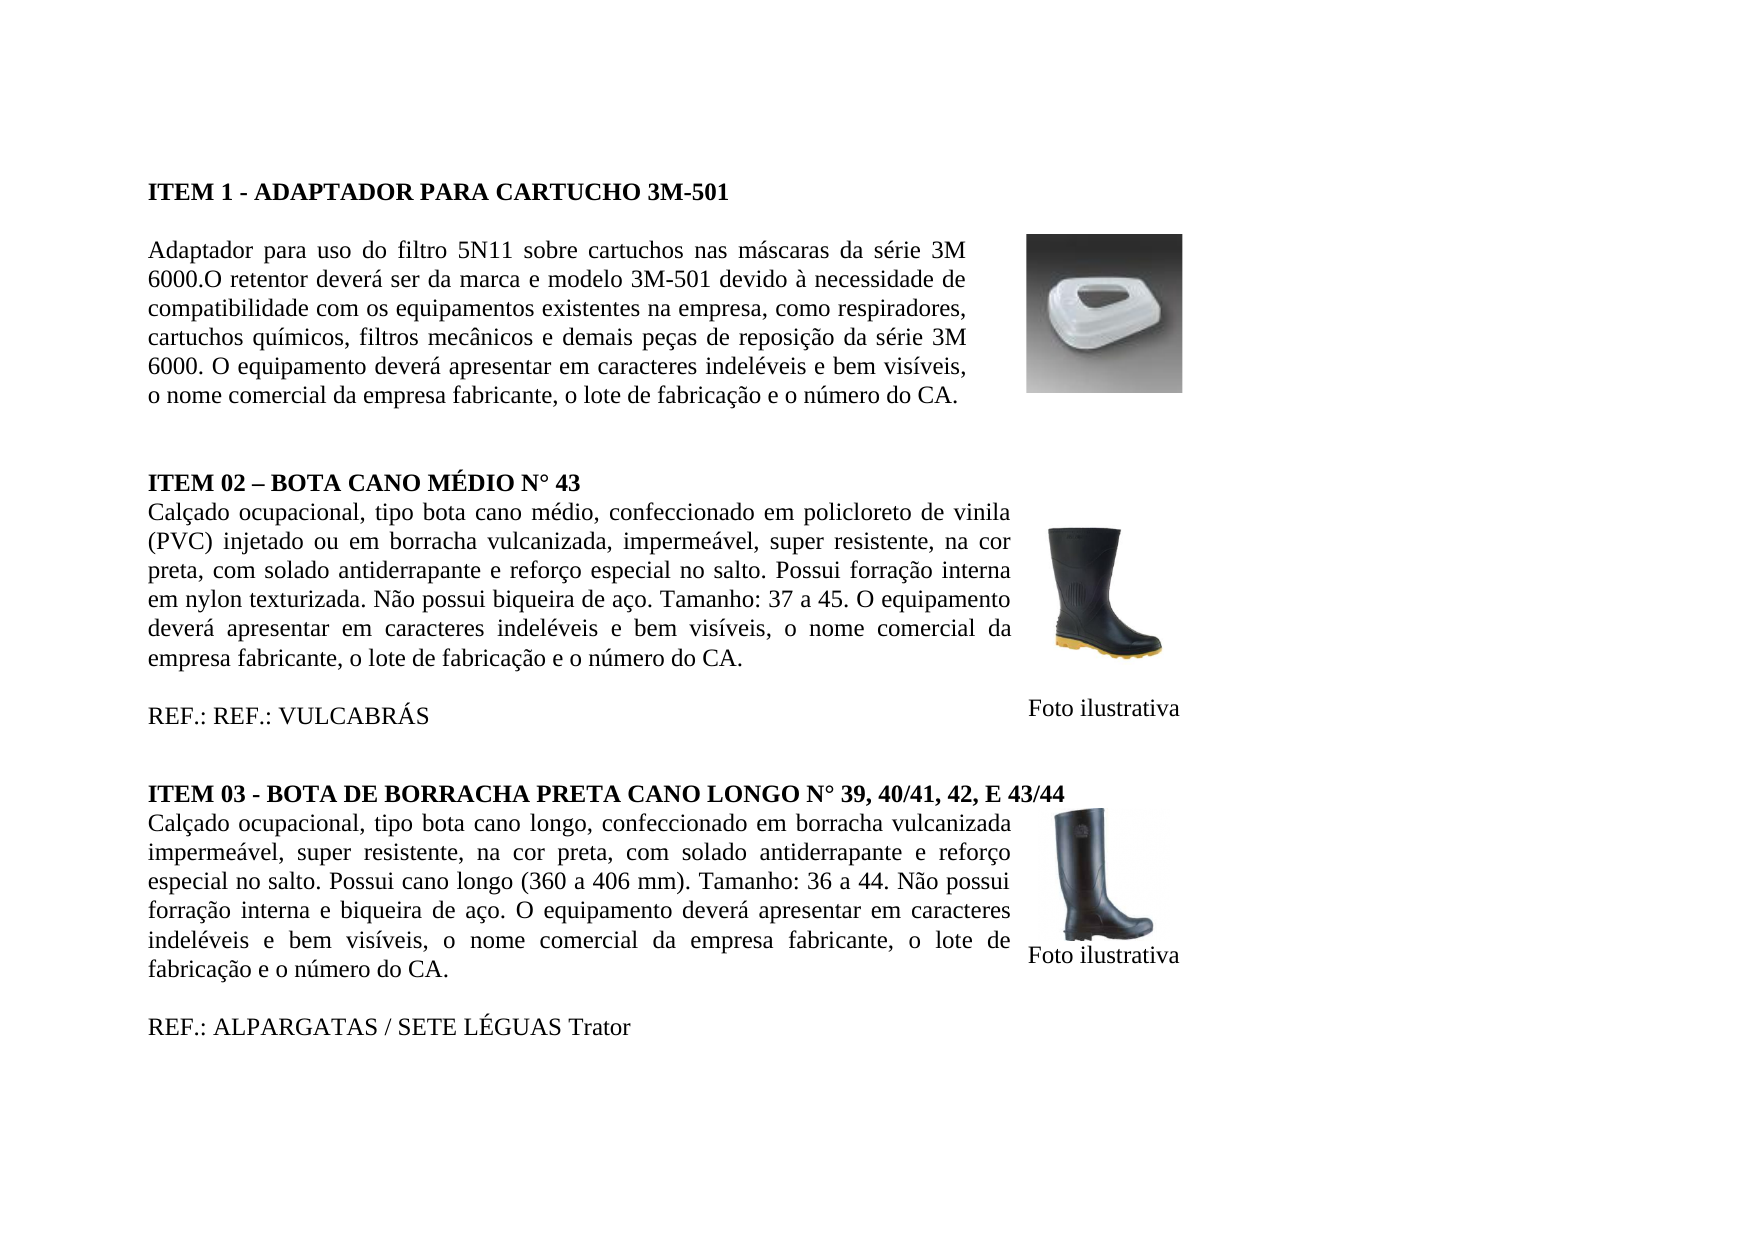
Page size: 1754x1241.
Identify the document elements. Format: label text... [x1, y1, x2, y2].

table_header Foto ilustrativa [1019, 808, 1188, 1041]
subtitle ITEM 1 - ADAPTADOR PARA CARTUCHO 3M-501 [148, 177, 1606, 206]
table_header Foto ilustrativa [1019, 468, 1189, 751]
table_header [975, 235, 1188, 439]
picture [1037, 808, 1170, 941]
picture [1044, 525, 1164, 665]
table_header Calçado ocupacional, tipo bota cano longo, confeccionado em borracha vulcanizada impermeável, super resistente, na cor preta, com solado antiderrapante e reforço especial no salto. Possui cano longo (360 a 406 mm). Tamanho: 36 a 44. Não possui forração interna e biqueira de aço. O equipamento deverá apresentar em caracteres indeléveis e bem visíveis, o nome comercial da empresa fabricante, o lote de fabricação e o número do CA. REF.: ALPARGATAS / SETE LÉGUAS Trator [140, 808, 1019, 1041]
picture [1026, 234, 1183, 393]
table_header Adaptador para uso do filtro 5N11 sobre cartuchos nas máscaras da série 3M 6000.O retentor deverá ser da marca e modelo 3M-501 devido à necessidade de compatibilidade com os equipamentos existentes na empresa, como respiradores, cartuchos químicos, filtros mecânicos e demais peças de reposição da série 3M 6000. O equipamento deverá apresentar em caracteres indeléveis e bem visíveis, o nome comercial da empresa fabricante, o lote de fabricação e o número do CA. [140, 235, 974, 439]
table_header ITEM 02 – BOTA CANO MÉDIO N° 43 Calçado ocupacional, tipo bota cano médio, confeccionado em policloreto de vinila (PVC) injetado ou em borracha vulcanizada, impermeável, super resistente, na cor preta, com solado antiderrapante e reforço especial no salto. Possui forração interna em nylon texturizada. Não possui biqueira de aço. Tamanho: 37 a 45. O equipamento deverá apresentar em caracteres indeléveis e bem visíveis, o nome comercial da empresa fabricante, o lote de fabricação e o número do CA. REF.: REF.: VULCABRÁS [140, 468, 1019, 751]
subtitle ITEM 03 - BOTA DE BORRACHA PRETA CANO LONGO N° 39, 40/41, 42, E 43/44 [148, 779, 1606, 808]
